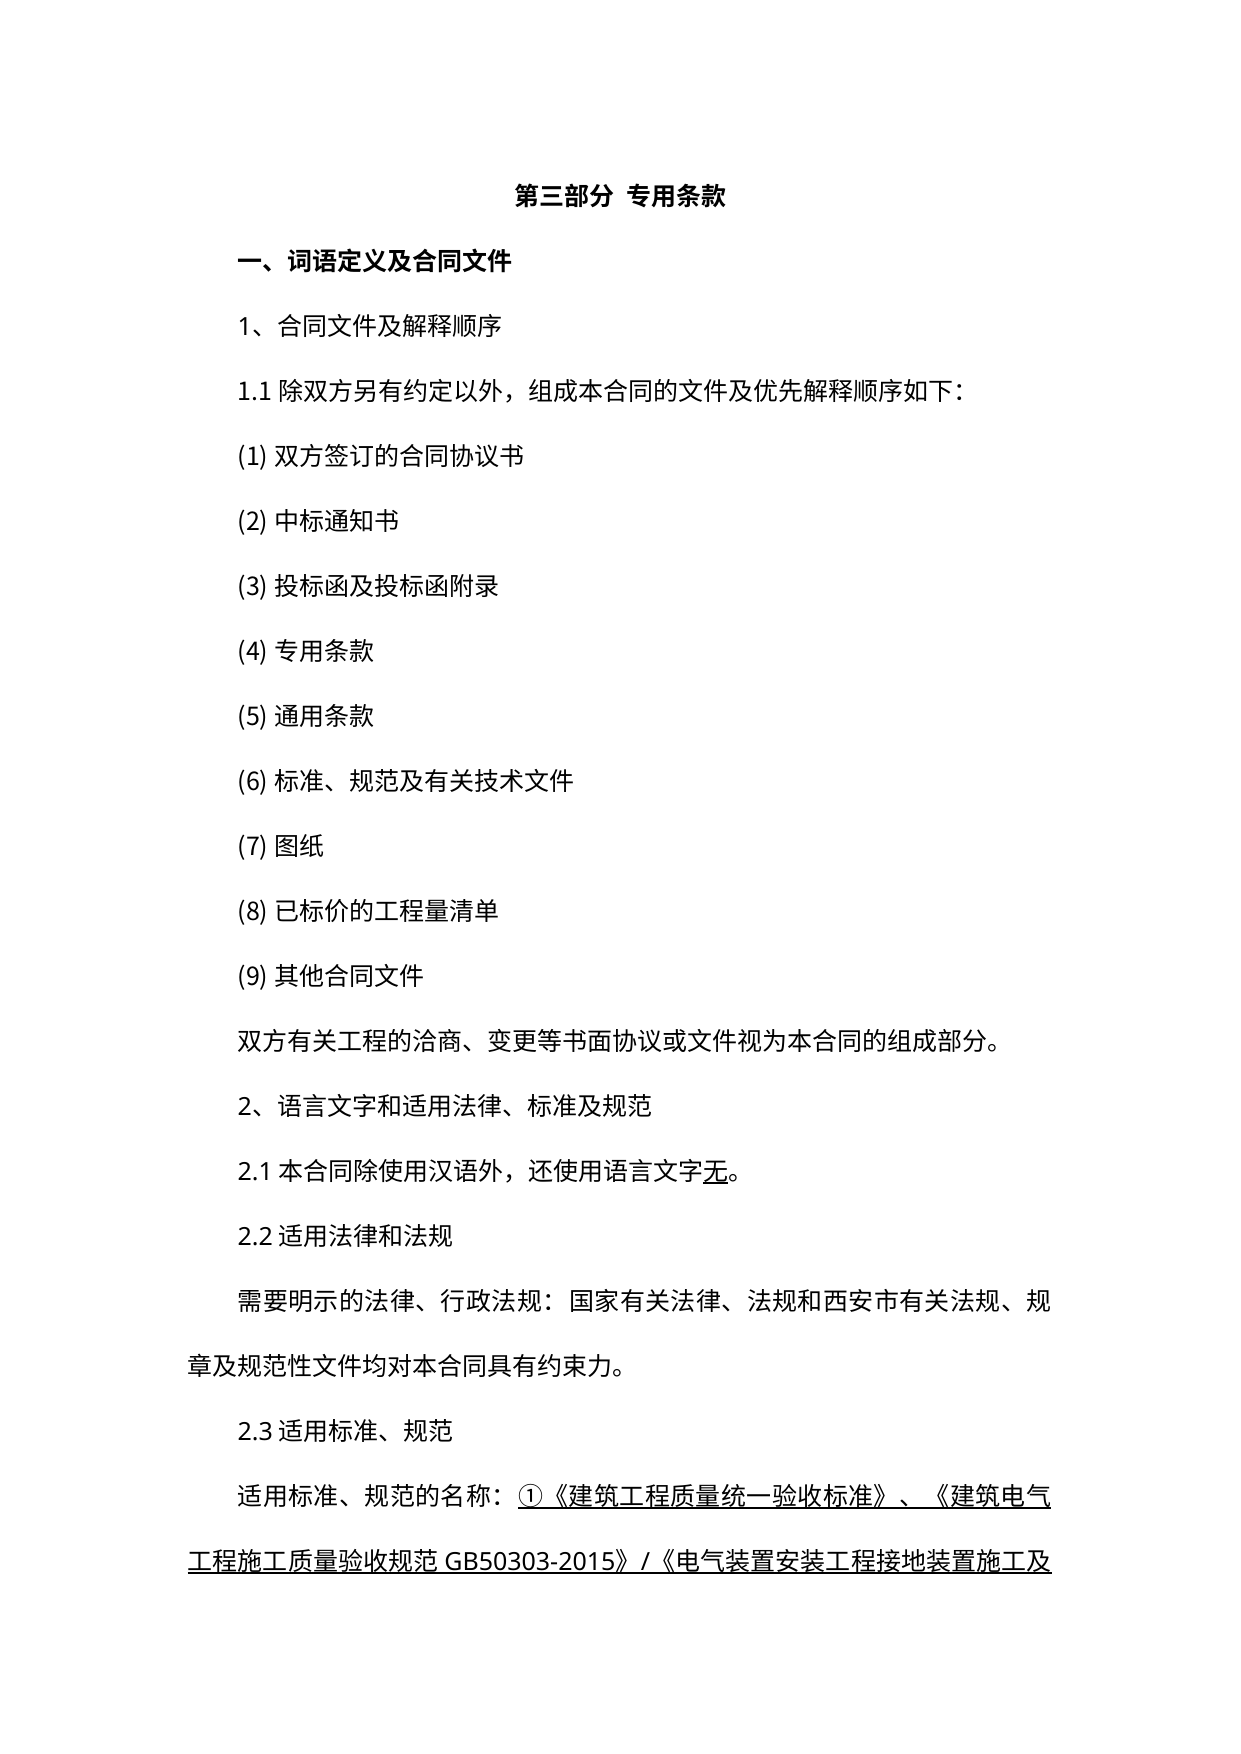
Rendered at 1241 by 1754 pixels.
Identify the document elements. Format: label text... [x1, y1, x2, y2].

text (1) 双方签订的合同协议书 [187, 422, 1053, 487]
text 需要明示的法律、行政法规：国家有关法律、法规和西安市有关法规、规章及规范性文件均对本合同具有约束力。 [187, 1267, 1053, 1397]
text (5) 通用条款 [187, 682, 1053, 747]
text 2、语言文字和适用法律、标准及规范 [187, 1072, 1053, 1137]
text 一、词语定义及合同文件 [187, 227, 1053, 292]
text 2.3适用标准、规范 [187, 1397, 1053, 1462]
text (3) 投标函及投标函附录 [187, 552, 1053, 617]
text 双方有关工程的洽商、变更等书面协议或文件视为本合同的组成部分。 [187, 1007, 1053, 1072]
text 1.1 除双方另有约定以外，组成本合同的文件及优先解释顺序如下： [187, 357, 1053, 422]
text 1、合同文件及解释顺序 [187, 292, 1053, 357]
text (8) 已标价的工程量清单 [187, 877, 1053, 942]
text 第三部分 专用条款 [187, 162, 1053, 227]
text 2.1本合同除使用汉语外，还使用语言文字无。 [187, 1137, 1053, 1202]
text (9) 其他合同文件 [187, 942, 1053, 1007]
text (4) 专用条款 [187, 617, 1053, 682]
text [187, 1462, 1053, 1592]
text (2) 中标通知书 [187, 487, 1053, 552]
text (7) 图纸 [187, 812, 1053, 877]
text (6) 标准、规范及有关技术文件 [187, 747, 1053, 812]
text 2.2适用法律和法规 [187, 1202, 1053, 1267]
